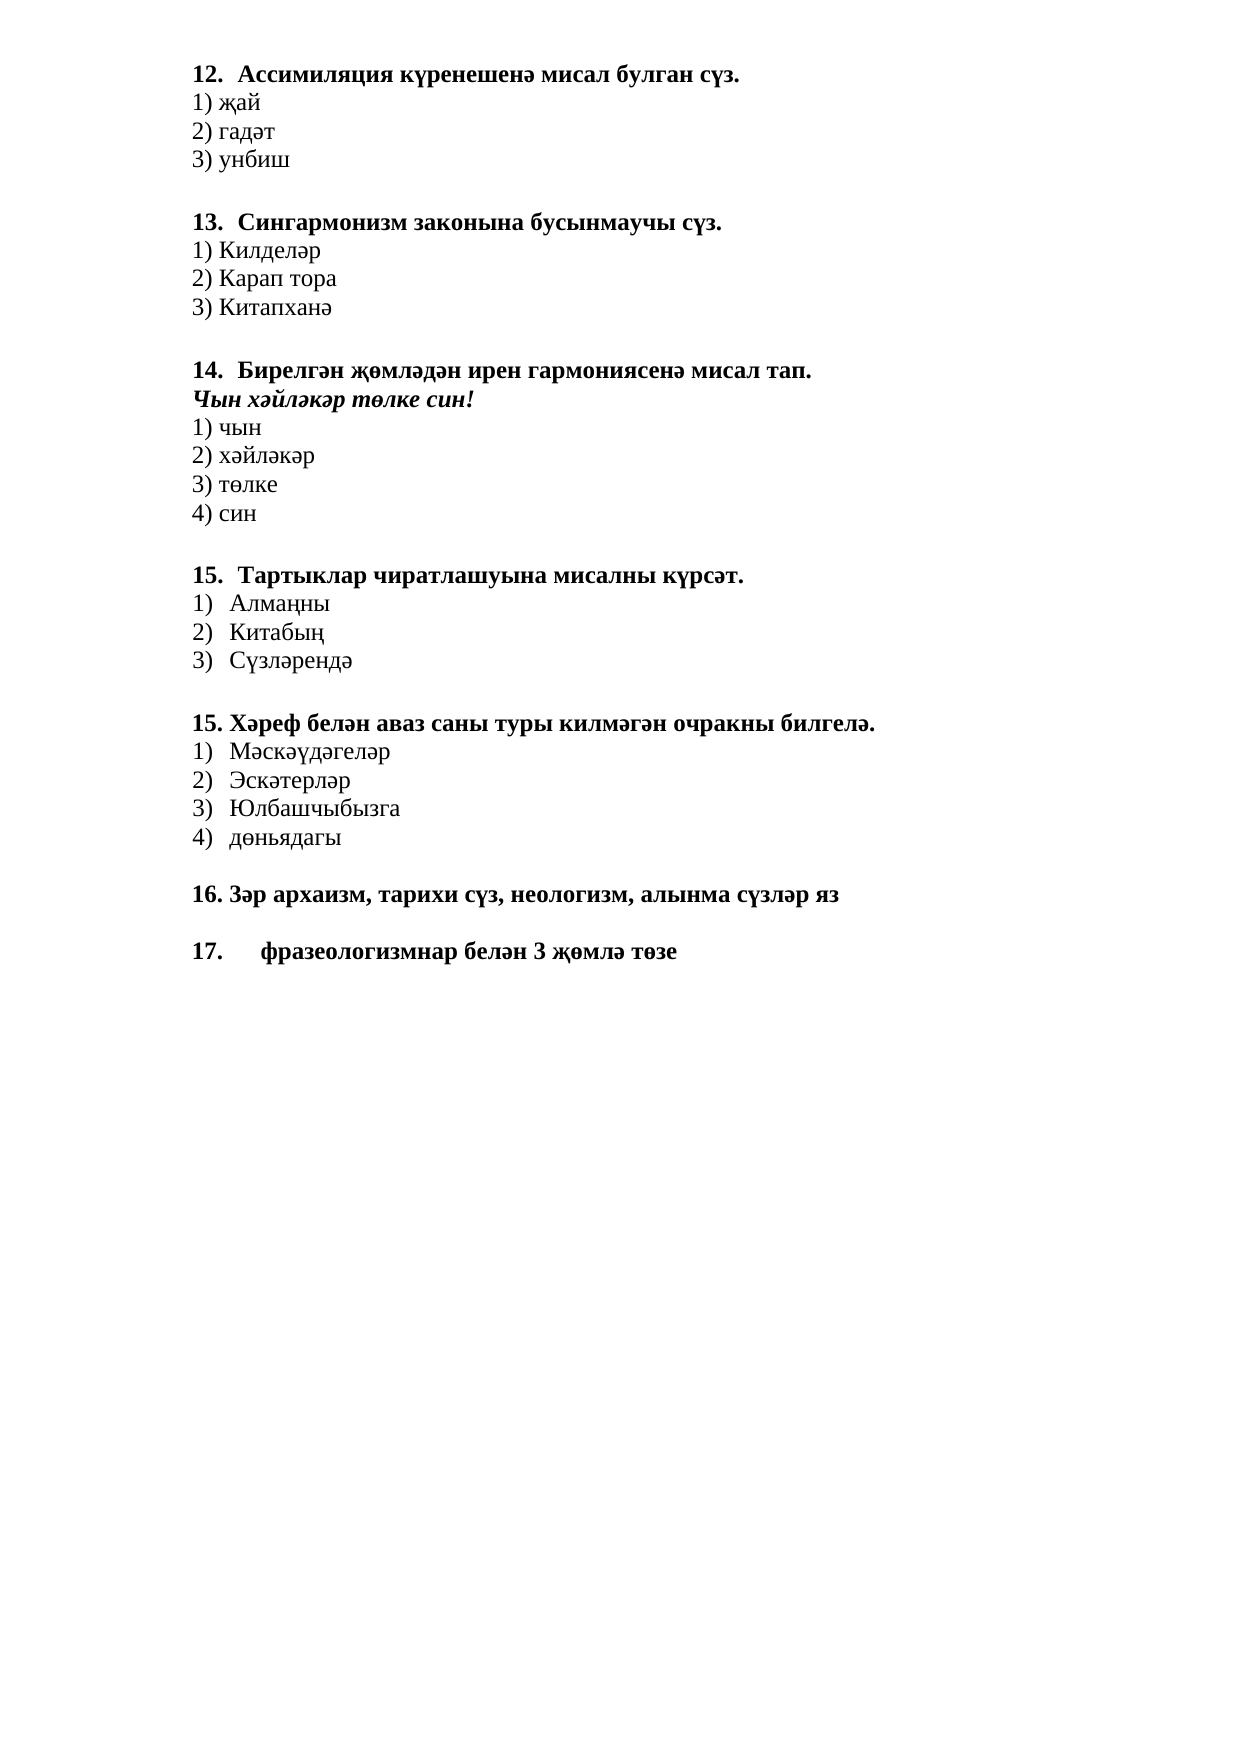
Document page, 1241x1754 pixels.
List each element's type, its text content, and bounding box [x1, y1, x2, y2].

list Китабың [192, 617, 992, 646]
list Бирелгән җөмләдән ирен гармониясенә мисал тап. [192, 355, 992, 384]
list Мәскәүдәгеләр [192, 737, 992, 765]
list Алмаңны [192, 589, 992, 617]
text Чын хәйләкәр төлке син! [192, 384, 992, 413]
text 2) Карап тора [192, 264, 992, 293]
list Эскәтерләр [192, 765, 992, 794]
list Тартыклар чиратлашуына мисалны күрсәт. [192, 561, 992, 589]
list Юлбашчыбызга [192, 794, 992, 822]
list дөньядагы [192, 822, 992, 851]
text 3) унбиш [192, 145, 992, 173]
text 2) хәйләкәр [192, 441, 992, 469]
text 4) син [192, 498, 992, 527]
text 2) гадәт [192, 116, 992, 145]
text 3) төлке [192, 469, 992, 498]
list Ассимиляция күренешенә мисал булган сүз. [192, 59, 992, 88]
text 1) Килделәр [192, 236, 992, 264]
text 16. 3әр архаизм, тарихи сүз, неологизм, алынма сүзләр яз [192, 879, 992, 908]
text 1) җай [192, 88, 992, 116]
list Сүзләрендә [192, 646, 992, 674]
list Сингармонизм законына бусынмаучы сүз. [192, 207, 992, 236]
text 1) чын [192, 413, 992, 441]
text 17. фразеологизмнар белән 3 җөмлә төзе [192, 936, 992, 965]
text 3) Китапханә [192, 293, 992, 321]
text 15. Хәреф белән аваз саны туры килмәгән очракны билгелә. [192, 709, 992, 737]
